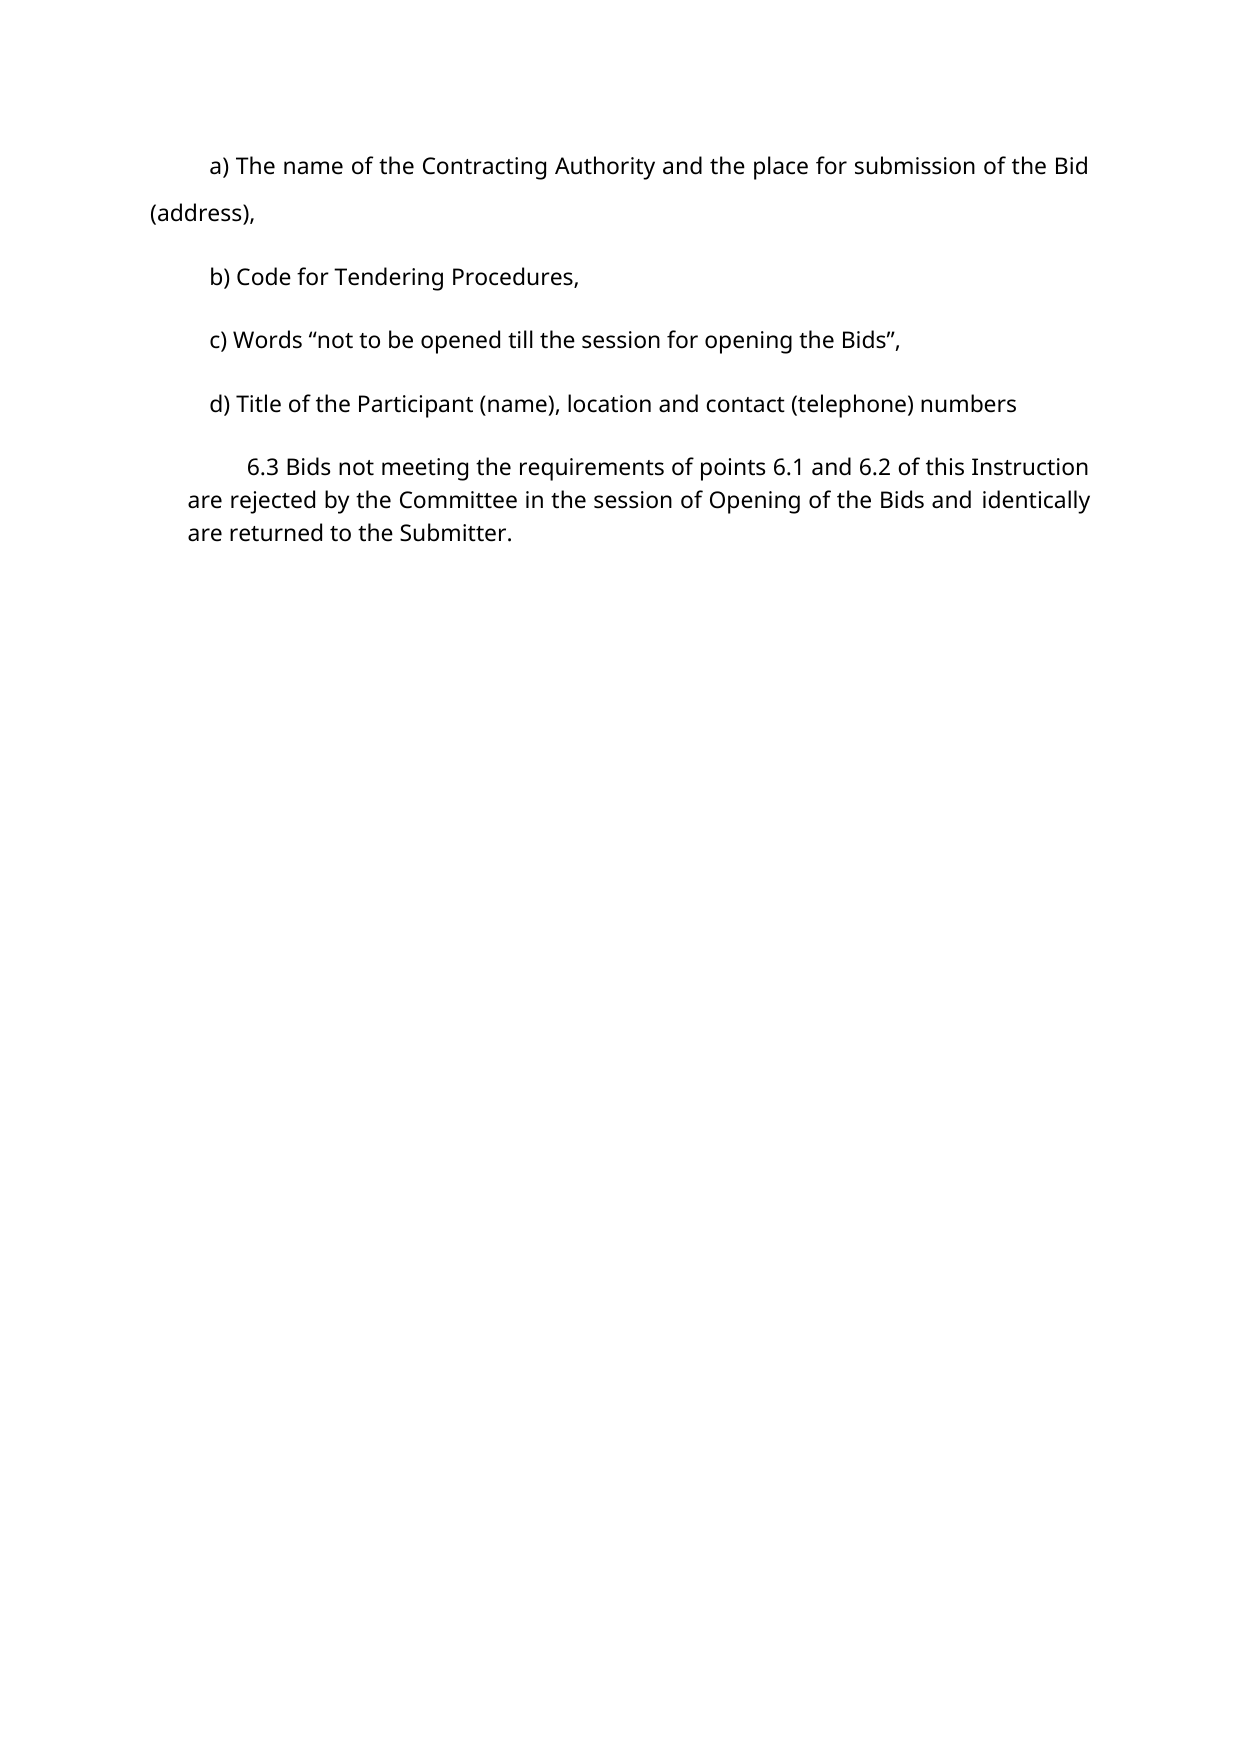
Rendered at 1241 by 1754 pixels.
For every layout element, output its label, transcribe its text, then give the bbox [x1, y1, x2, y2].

text b) Code for Tendering Procedures, [150, 260, 1090, 292]
text a) The name of the Contracting Authority and the place for submission of the Bid (address), [150, 150, 1090, 228]
text c) Words “not to be opened till the session for opening the Bids”, [150, 324, 1090, 355]
text 6.3 Bids not meeting the requirements of points 6.1 and 6.2 of this Instruction are rejected by the Committee in the session of Opening of the Bids and identically are returned to the Submitter. [187, 451, 1090, 548]
text d) Title of the Participant (name), location and contact (telephone) numbers [150, 387, 1090, 419]
